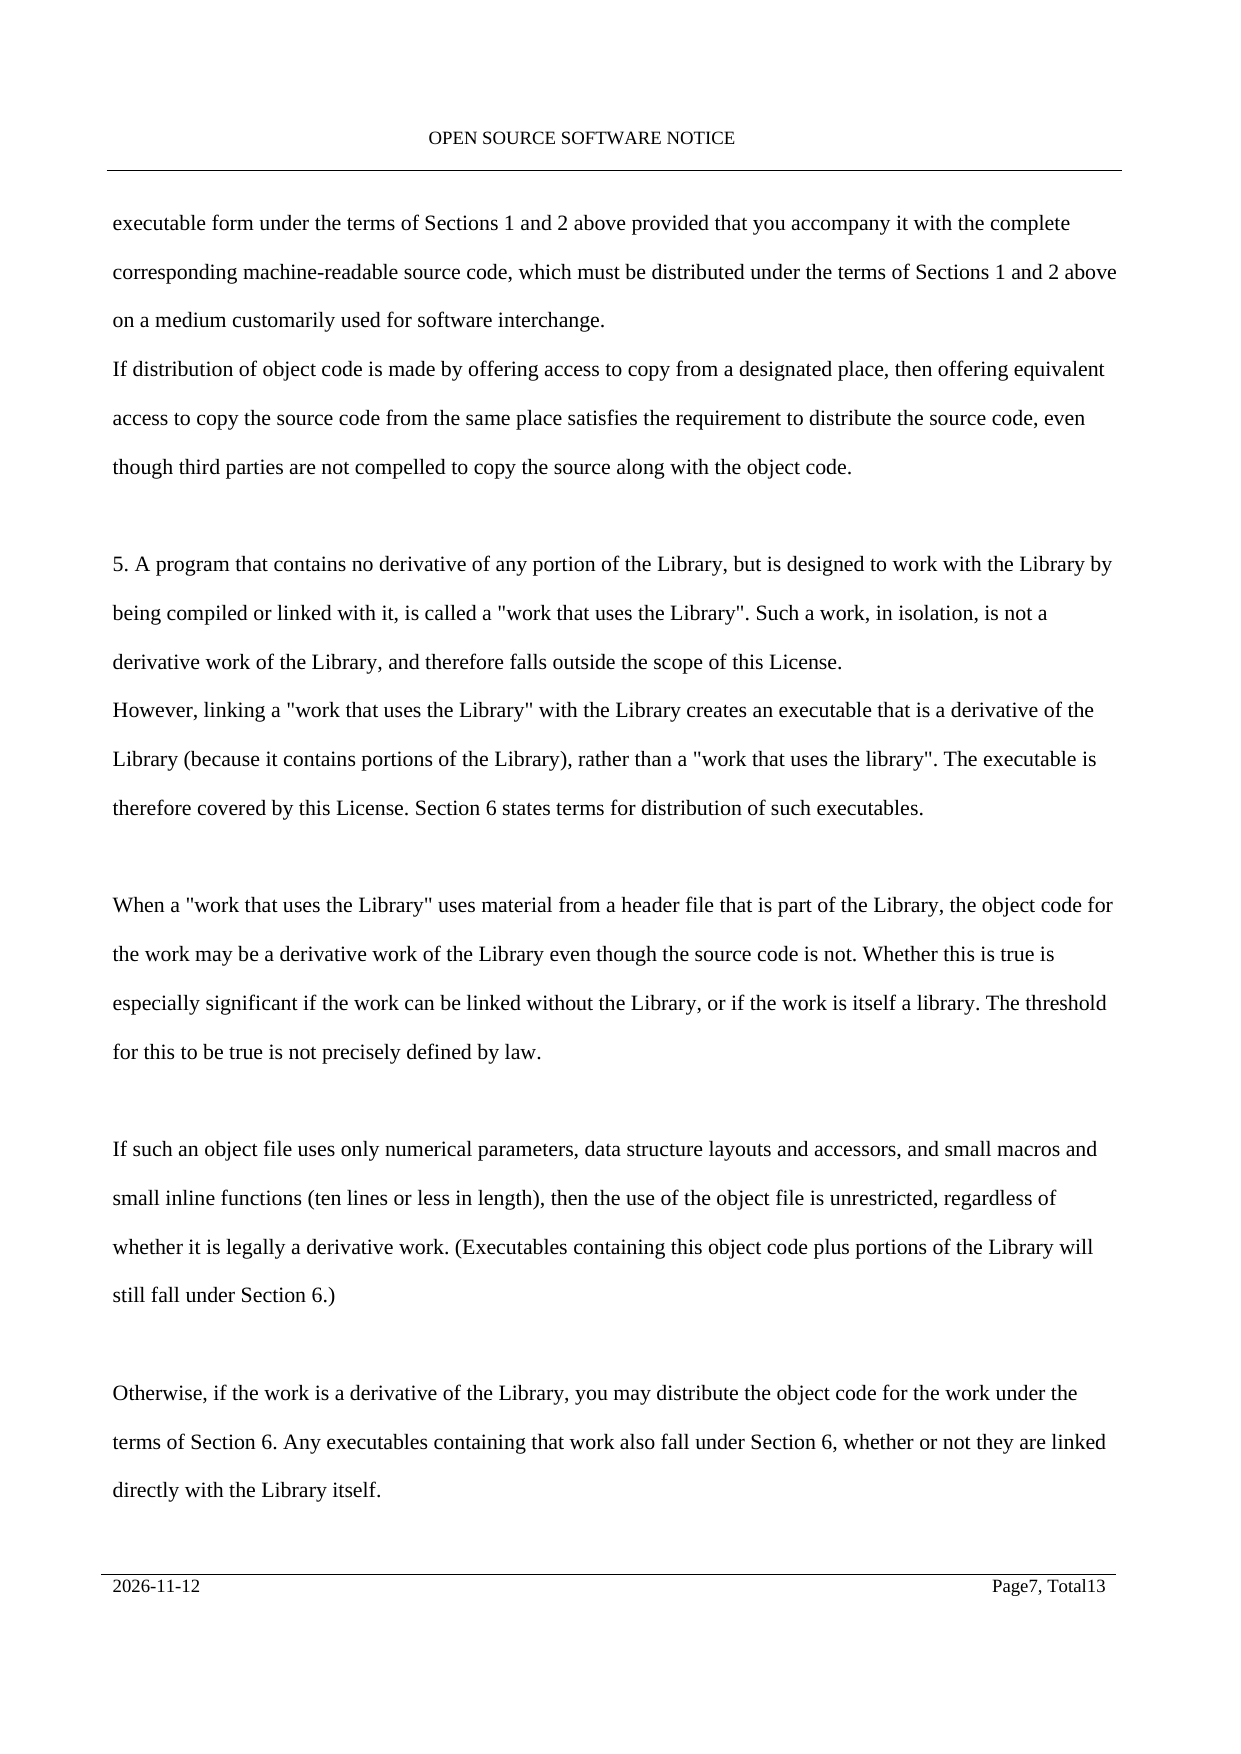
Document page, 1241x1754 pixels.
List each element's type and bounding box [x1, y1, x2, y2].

text [112, 206, 1128, 1506]
